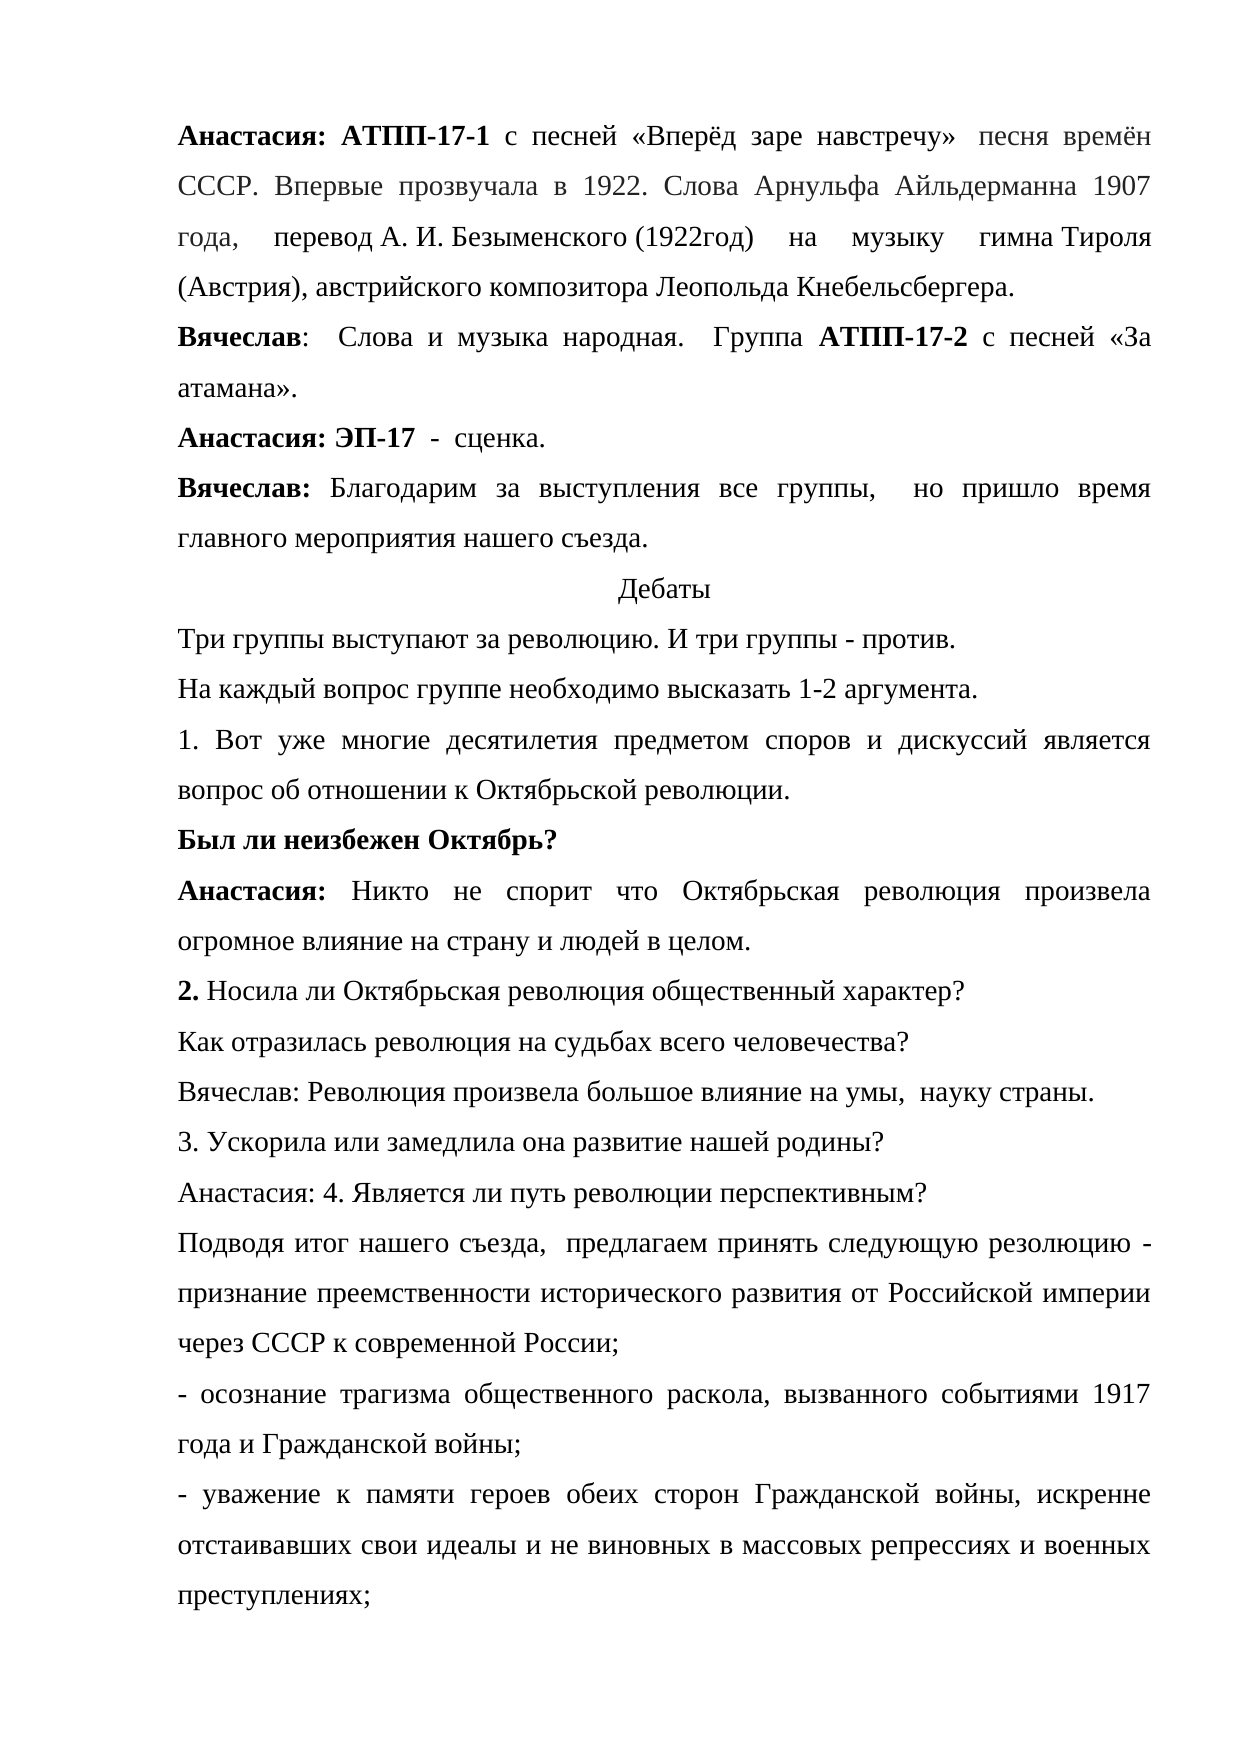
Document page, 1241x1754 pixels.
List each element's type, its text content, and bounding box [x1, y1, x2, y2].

text 2. Носила ли Октябрьская революция общественный характер? [177, 973, 1152, 1007]
text На каждый вопрос группе необходимо высказать 1-2 аргумента. [177, 672, 1152, 705]
text Анастасия: 4. Является ли путь революции перспективным? [177, 1175, 1152, 1208]
text Анастасия: ЭП-17 - сценка. [177, 420, 1152, 453]
text Анастасия: Никто не спорит что Октябрьская революция произвела огромное влияние на страну и людей в целом. [177, 873, 1152, 957]
text Анастасия: АТПП-17-1 с песней «Вперёд заре навстречу» песня времён СССР. Впервые прозвучала в 1922. Слова Арнульфа Айльдерманна 1907 года, перевод А. И. Безыменского (1922год) на музыку гимна Тироля (Австрия), австрийского композитора Леопольда Кнебельсбергера. [177, 118, 1152, 169]
text 3. Ускорила или замедлила она развитие нашей родины? [177, 1124, 1152, 1158]
text Подводя итог нашего съезда, предлагаем принять следующую резолюцию - признание преемственности исторического развития от Российской империи через СССР к современной России; [177, 1225, 1152, 1359]
text - осознание трагизма общественного раскола, вызванного событиями 1917 года и Гражданской войны; [177, 1376, 1152, 1460]
text Вячеслав: Благодарим за выступления все группы, но пришло время главного мероприятия нашего съезда. [177, 470, 1152, 554]
text - уважение к памяти героев обеих сторон Гражданской войны, искренне отстаивавших свои идеалы и не виновных в массовых репрессиях и военных преступлениях; [177, 1477, 1152, 1611]
text Как отразилась революция на судьбах всего человечества? [177, 1024, 1152, 1057]
text Анастасия: АТПП-17-1 с песней «Вперёд заре навстречу» песня времён СССР. Впервые прозвучала в 1922. Слова Арнульфа Айльдерманна 1907 года, перевод А. И. Безыменского (1922год) на музыку гимна Тироля (Австрия), австрийского композитора Леопольда Кнебельсбергера. [177, 202, 1152, 303]
text Вячеслав: Революция произвела большое влияние на умы, науку страны. [177, 1074, 1152, 1108]
text Был ли неизбежен Октябрь? [177, 822, 1152, 856]
text 1. Вот уже многие десятилетия предметом споров и дискуссий является вопрос об отношении к Октябрьской революции. [177, 722, 1152, 806]
text Дебаты [177, 571, 1152, 604]
text Три группы выступают за революцию. И три группы - против. [177, 621, 1152, 655]
text Вячеслав: Слова и музыка народная. Группа АТПП-17-2 с песней «За атамана». [177, 319, 1152, 403]
